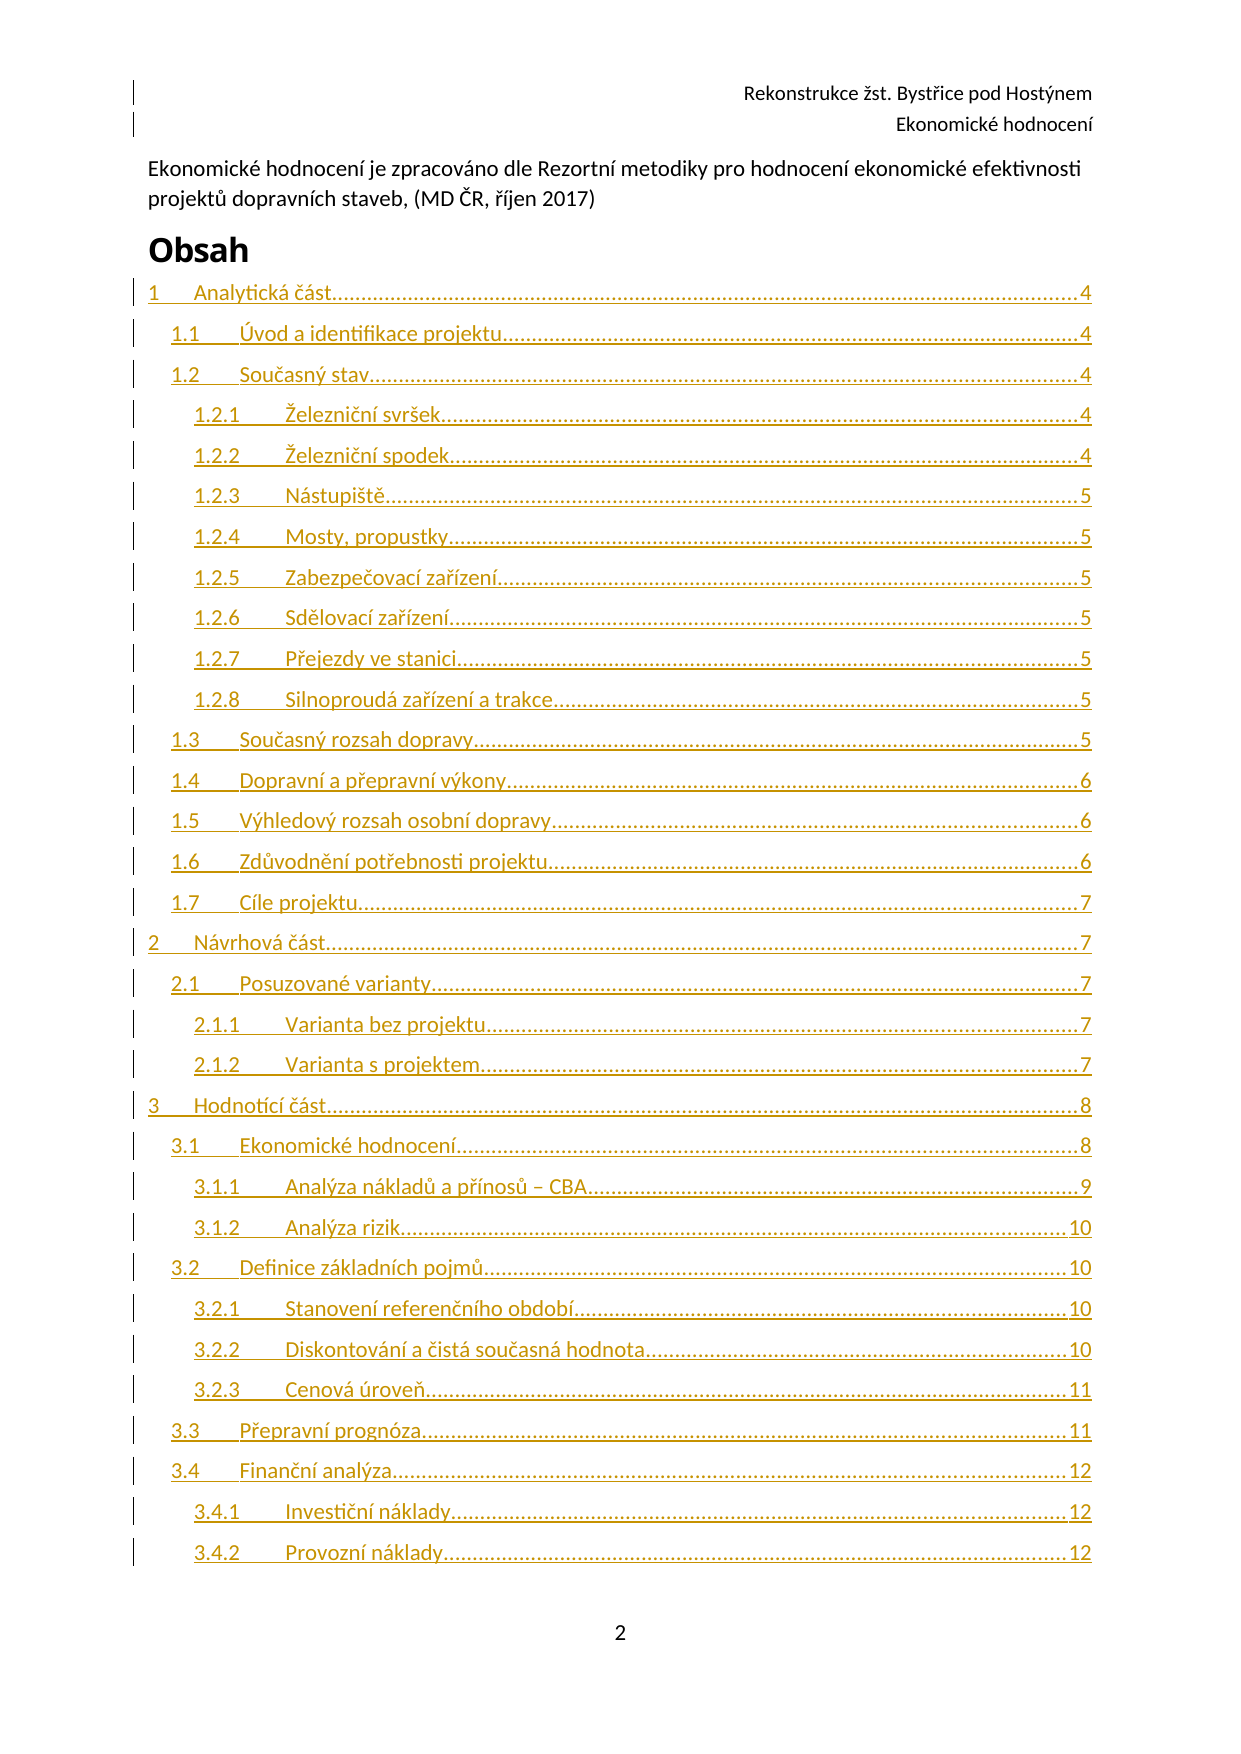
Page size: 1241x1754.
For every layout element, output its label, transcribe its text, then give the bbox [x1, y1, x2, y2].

text Ekonomické hodnocení je zpracováno dle Rezortní metodiky pro hodnocení ekonomické efektivnosti projektů dopravních staveb, (MD ČR, říjen 2017) [148, 154, 1093, 212]
